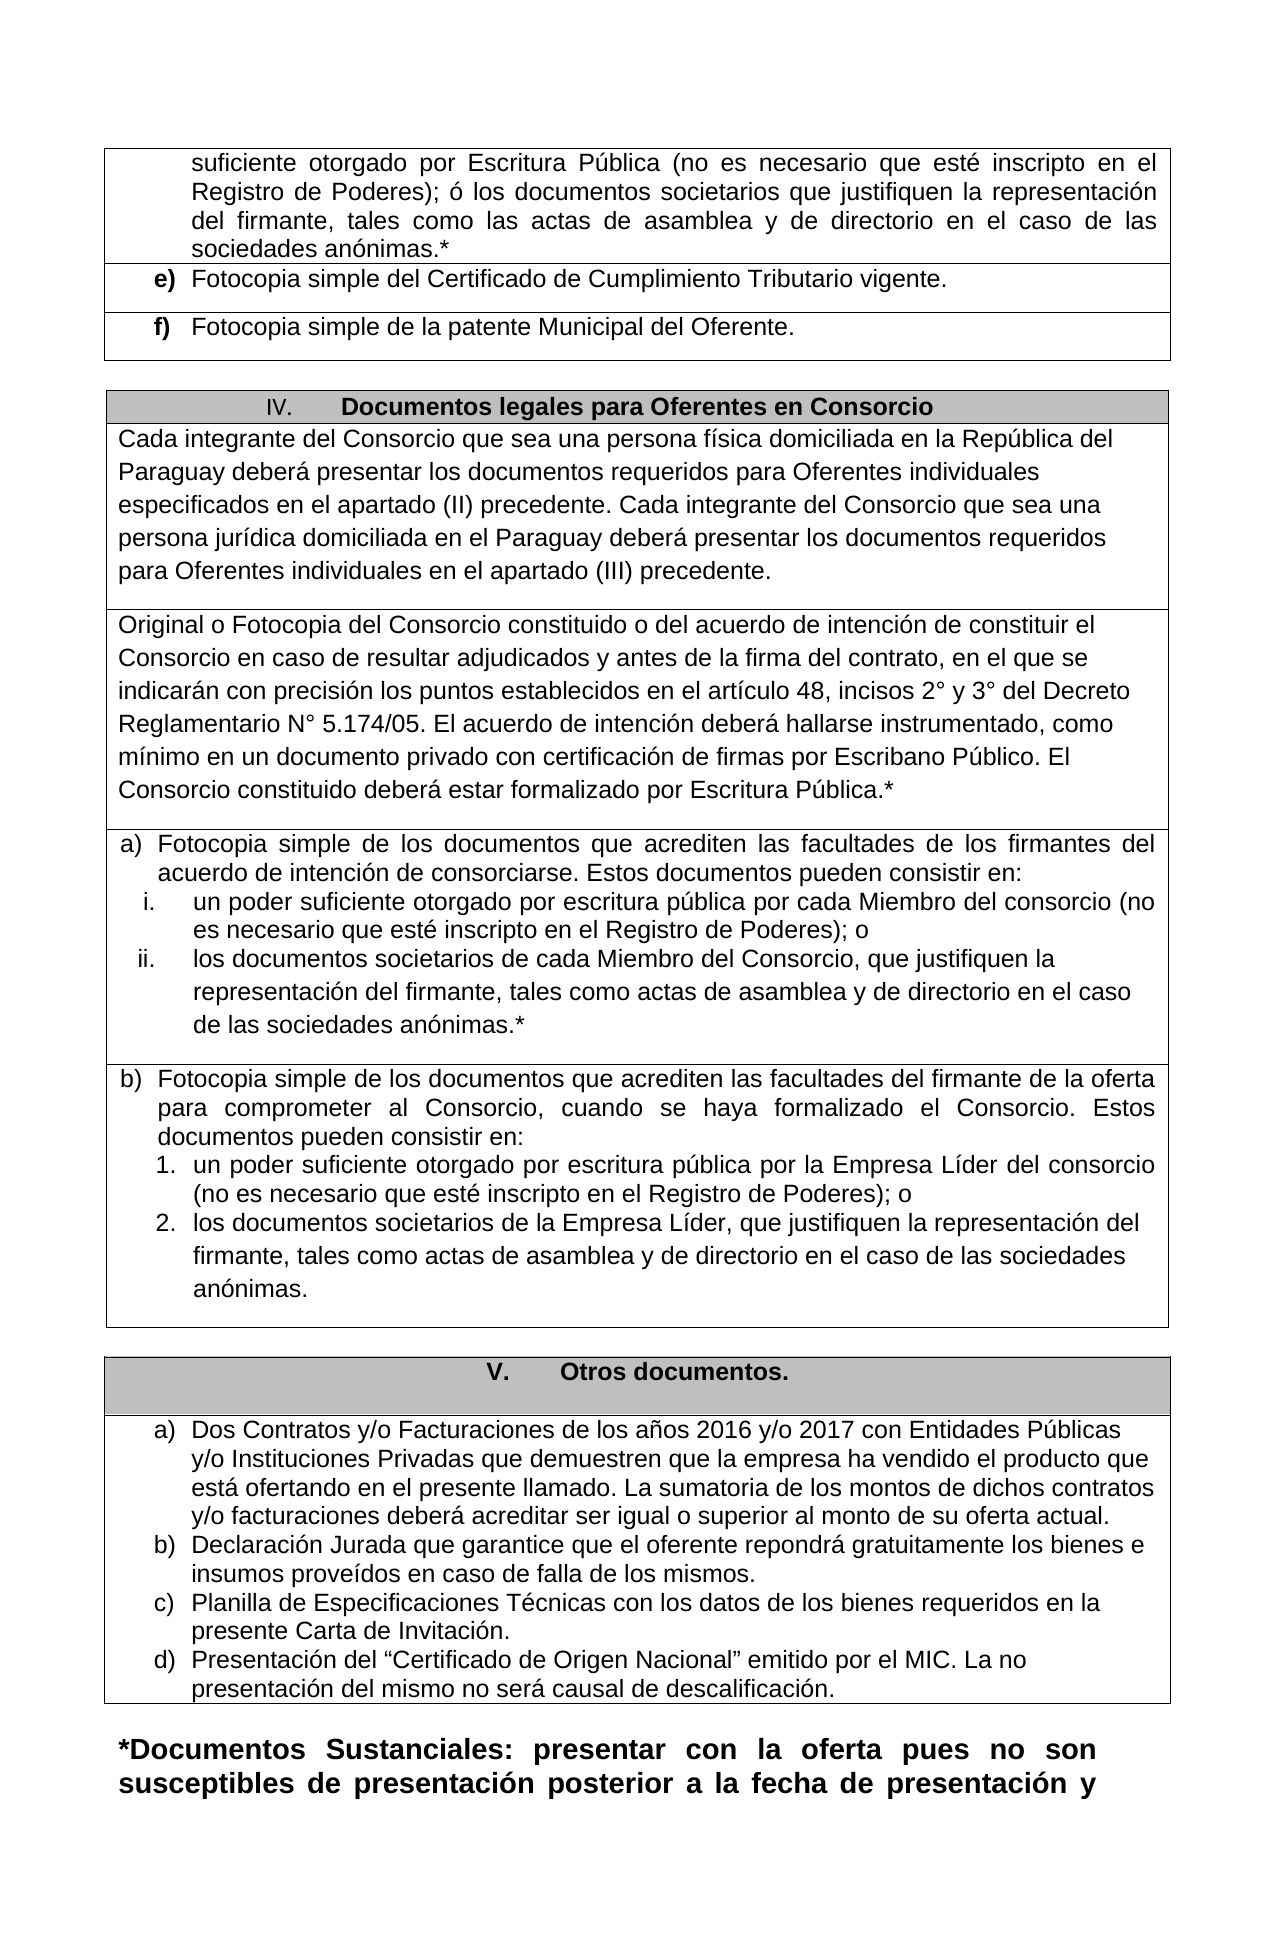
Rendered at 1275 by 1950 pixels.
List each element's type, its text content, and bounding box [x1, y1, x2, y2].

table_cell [105, 149, 1170, 263]
table_cell Fotocopia simple de la patente Municipal del Oferente. [105, 313, 1170, 360]
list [118, 1732, 1098, 1799]
table_header Documentos legales para Oferentes en Consorcio [107, 391, 1168, 423]
table_cell Fotocopia simple de los documentos que acrediten las facultades de los firmantes del acuerdo de intención de consorciarse. Estos documentos pueden consistir en: un poder suficiente otorgado por escritura pública por cada Miembro del consorcio (no es necesario que esté inscripto en el Registro de Poderes); o los documentos societarios de cada Miembro del Consorcio, que justifiquen la representación del firmante, tales como actas de asamblea y de directorio en el caso de las sociedades anónimas.* [107, 830, 1168, 1063]
table_cell Original o Fotocopia del Consorcio constituido o del acuerdo de intención de constituir el Consorcio en caso de resultar adjudicados y antes de la firma del contrato, en el que se indicarán con precisión los puntos establecidos en el artículo 48, incisos 2° y 3° del Decreto Reglamentario N° 5.174/05. El acuerdo de intención deberá hallarse instrumentado, como mínimo en un documento privado con certificación de firmas por Escribano Público. El Consorcio constituido deberá estar formalizado por Escritura Pública.* [107, 610, 1168, 828]
table_cell Fotocopia simple de los documentos que acrediten las facultades del firmante de la oferta para comprometer al Consorcio, cuando se haya formalizado el Consorcio. Estos documentos pueden consistir en: un poder suficiente otorgado por escritura pública por la Empresa Líder del consorcio (no es necesario que esté inscripto en el Registro de Poderes); o los documentos societarios de la Empresa Líder, que justifiquen la representación del firmante, tales como actas de asamblea y de directorio en el caso de las sociedades anónimas. [107, 1065, 1168, 1327]
table_cell Dos Contratos y/o Facturaciones de los años 2016 y/o 2017 con Entidades Públicas y/o Instituciones Privadas que demuestren que la empresa ha vendido el producto que está ofertando en el presente llamado. La sumatoria de los montos de dichos contratos y/o facturaciones deberá acreditar ser igual o superior al monto de su oferta actual. Declaración Jurada que garantice que el oferente repondrá gratuitamente los bienes e insumos proveídos en caso de falla de los mismos. Planilla de Especificaciones Técnicas con los datos de los bienes requeridos en la presente Carta de Invitación. Presentación del “Certificado de Origen Nacional” emitido por el MIC. La no presentación del mismo no será causal de descalificación. [105, 1416, 1170, 1702]
table_cell Fotocopia simple del Certificado de Cumplimiento Tributario vigente. [105, 264, 1170, 312]
table_header Otros documentos. [105, 1358, 1170, 1414]
table_cell Cada integrante del Consorcio que sea una persona física domiciliada en la República del Paraguay deberá presentar los documentos requeridos para Oferentes individuales especificados en el apartado (II) precedente. Cada integrante del Consorcio que sea una persona jurídica domiciliada en el Paraguay deberá presentar los documentos requeridos para Oferentes individuales en el apartado (III) precedente. [107, 424, 1168, 609]
